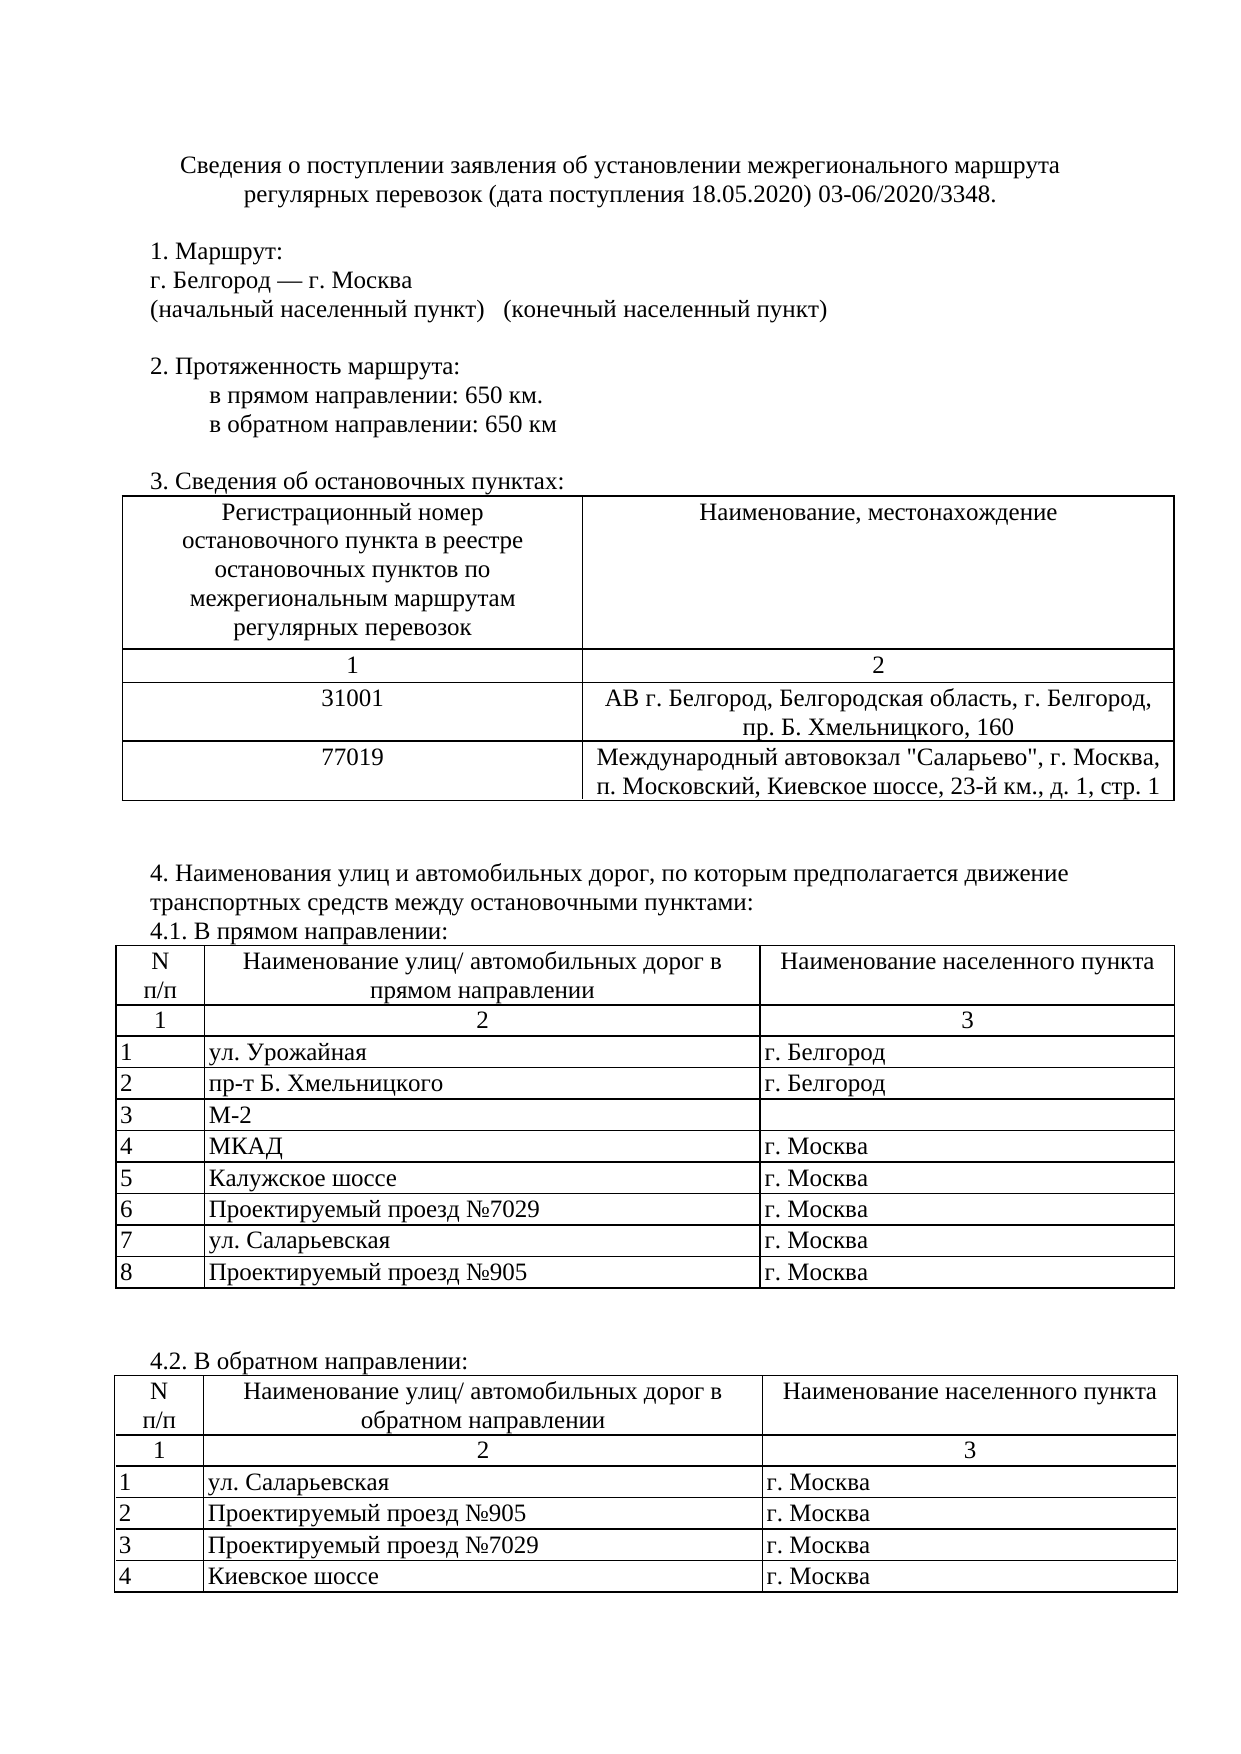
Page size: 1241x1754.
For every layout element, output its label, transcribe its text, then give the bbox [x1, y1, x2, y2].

text в прямом направлении: 650 км. [150, 380, 1090, 409]
table_cell МКАД [205, 1131, 759, 1161]
table_cell 8 [117, 1257, 204, 1287]
table_cell г. Москва [761, 1163, 1174, 1193]
table_cell 31001 [123, 683, 582, 740]
table_cell Проектируемый проезд №7029 [205, 1194, 759, 1224]
text 4. Наименования улиц и автомобильных дорог, по которым предполагается движение транспортных средств между остановочными пунктами: [150, 858, 1090, 916]
table_cell г. Москва [761, 1194, 1174, 1224]
table_cell [761, 1100, 1174, 1130]
table_cell г. Москва [763, 1497, 1177, 1528]
text 4.1. В прямом направлении: [150, 916, 1090, 945]
table_cell ул. Саларьевская [204, 1467, 762, 1497]
table_cell 3 [763, 1434, 1177, 1465]
table_cell г. Москва [763, 1560, 1177, 1591]
table_cell Проектируемый проезд №7029 [204, 1530, 762, 1560]
table_header Наименование улиц/ автомобильных дорог в прямом направлении [205, 946, 759, 1004]
table_cell 2 [204, 1436, 762, 1465]
text (начальный населенный пункт) (конечный населенный пункт) [150, 294, 1090, 322]
text 4.2. В обратном направлении: [150, 1346, 1090, 1375]
table_cell 5 [117, 1163, 204, 1193]
table_header Регистрационный номер остановочного пункта в реестре остановочных пунктов по межрегиональным маршрутам регулярных перевозок [123, 497, 582, 648]
text 1. Маршрут: [150, 236, 1090, 265]
table_cell ул. Урожайная [205, 1037, 759, 1067]
text 3. Сведения об остановочных пунктах: [150, 466, 1090, 495]
table_cell 2 [115, 1498, 203, 1528]
table_cell 1 [117, 1006, 204, 1035]
table_cell г. Москва [761, 1257, 1174, 1287]
table_cell 1 [115, 1466, 203, 1497]
table_header Наименование населенного пункта [761, 946, 1174, 1004]
text 2. Протяженность маршрута: [150, 351, 1090, 380]
text г. Белгород — г. Москва [150, 265, 1090, 294]
table_cell 4 [115, 1561, 203, 1591]
table_header Наименование населенного пункта [763, 1376, 1177, 1434]
table_cell Проектируемый проезд №905 [204, 1498, 762, 1528]
table_cell 7 [117, 1226, 204, 1256]
table_cell ул. Саларьевская [205, 1226, 759, 1256]
table_cell 3 [761, 1006, 1174, 1035]
table_cell Калужское шоссе [205, 1163, 759, 1193]
table_cell 3 [117, 1100, 204, 1130]
table_header Наименование улиц/ автомобильных дорог в обратном направлении [204, 1376, 762, 1434]
table_header N п/п [117, 946, 204, 1004]
table_cell 6 [117, 1194, 204, 1224]
table_cell 2 [205, 1006, 759, 1035]
text Сведения о поступлении заявления об установлении межрегионального маршрута регулярных перевозок (дата поступления 18.05.2020) 03-06/2020/3348. [150, 150, 1090, 207]
table_cell Международный автовокзал "Саларьево", г. Москва, п. Московский, Киевское шоссе, 23-й км., д. 1, стр. 1 [583, 742, 1173, 799]
table_cell АВ г. Белгород, Белгородская область, г. Белгород, пр. Б. Хмельницкого, 160 [583, 683, 1173, 740]
table_cell пр-т Б. Хмельницкого [205, 1068, 759, 1098]
table_cell 1 [117, 1037, 204, 1067]
table_cell 77019 [123, 742, 582, 799]
table_cell 1 [123, 650, 582, 681]
table_cell г. Белгород [761, 1068, 1174, 1098]
table_cell г. Москва [763, 1465, 1177, 1497]
table_cell г. Москва [761, 1131, 1174, 1161]
table_header Наименование, местонахождение [583, 497, 1173, 648]
table_cell 3 [115, 1529, 203, 1560]
table_cell 2 [117, 1068, 204, 1098]
table_cell г. Москва [763, 1528, 1177, 1560]
table_cell М-2 [205, 1100, 759, 1130]
table_cell 2 [583, 650, 1173, 681]
table_cell 4 [117, 1131, 204, 1161]
table_cell Проектируемый проезд №905 [205, 1257, 759, 1287]
table_cell Киевское шоссе [204, 1561, 762, 1591]
table_cell г. Белгород [761, 1037, 1174, 1067]
table_cell г. Москва [761, 1226, 1174, 1256]
table_header N п/п [115, 1376, 203, 1434]
text в обратном направлении: 650 км [150, 409, 1090, 437]
table_cell 1 [115, 1435, 203, 1465]
